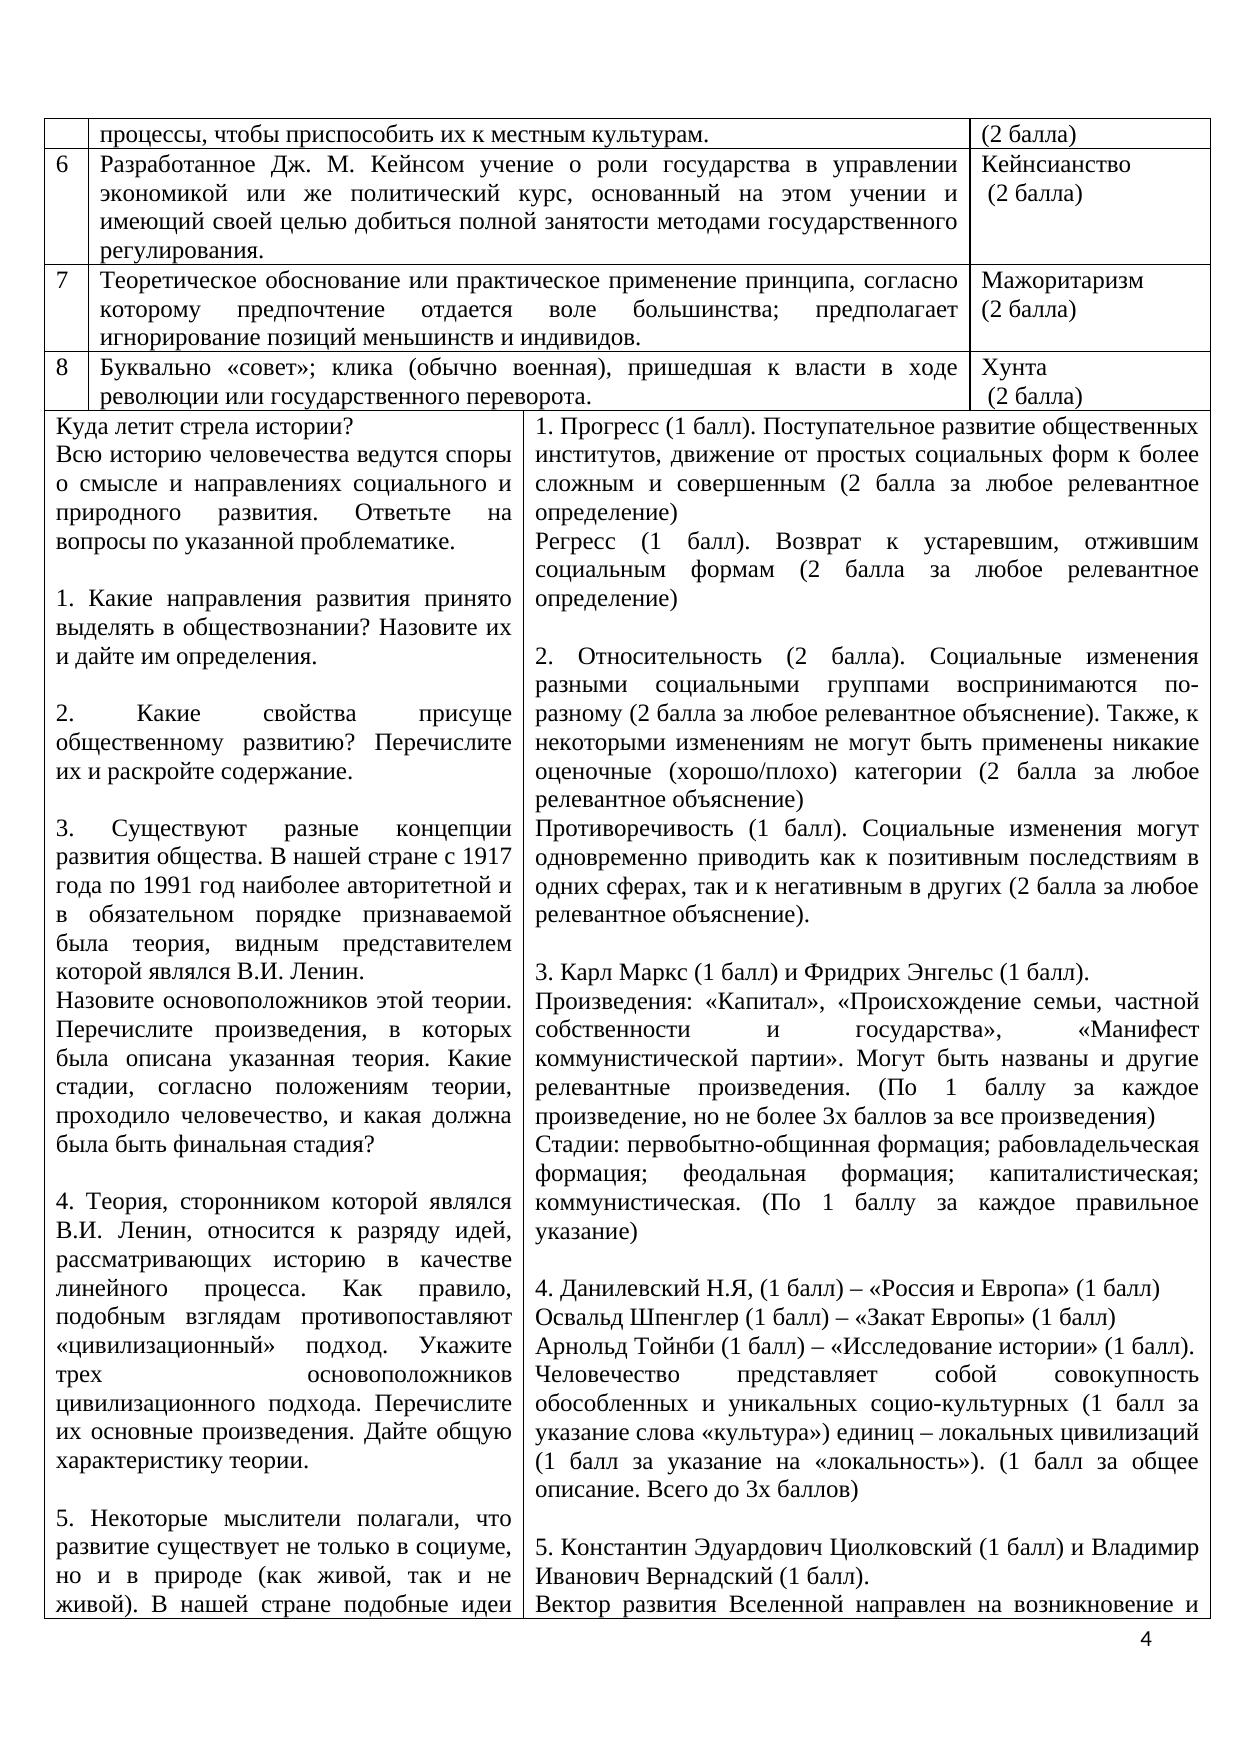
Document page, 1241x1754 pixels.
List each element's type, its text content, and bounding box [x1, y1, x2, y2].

table_cell Кейнсианство (2 балла) [971, 149, 1210, 264]
table_cell Хунта (2 балла) [971, 352, 1210, 410]
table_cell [524, 411, 1210, 1618]
table_cell Теоретическое обоснование или практическое применение принципа, согласно которому предпочтение отдается воле большинства; предполагает игнорирование позиций меньшинств и индивидов. [89, 265, 969, 351]
table_cell Буквально «совет»; клика (обычно военная), пришедшая к власти в ходе революции или государственного переворота. [89, 352, 969, 410]
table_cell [89, 119, 969, 148]
table_cell 7 [45, 265, 88, 351]
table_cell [45, 411, 523, 1618]
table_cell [971, 119, 1210, 148]
table_cell 8 [45, 352, 88, 410]
table_cell Разработанное Дж. М. Кейнсом учение о роли государства в управлении экономикой или же политический курс, основанный на этом учении и имеющий своей целью добиться полной занятости методами государственного регулирования. [89, 149, 969, 264]
table_cell 6 [45, 149, 88, 264]
table_cell Мажоритаризм (2 балла) [971, 265, 1210, 351]
table_cell 5 [45, 119, 88, 148]
